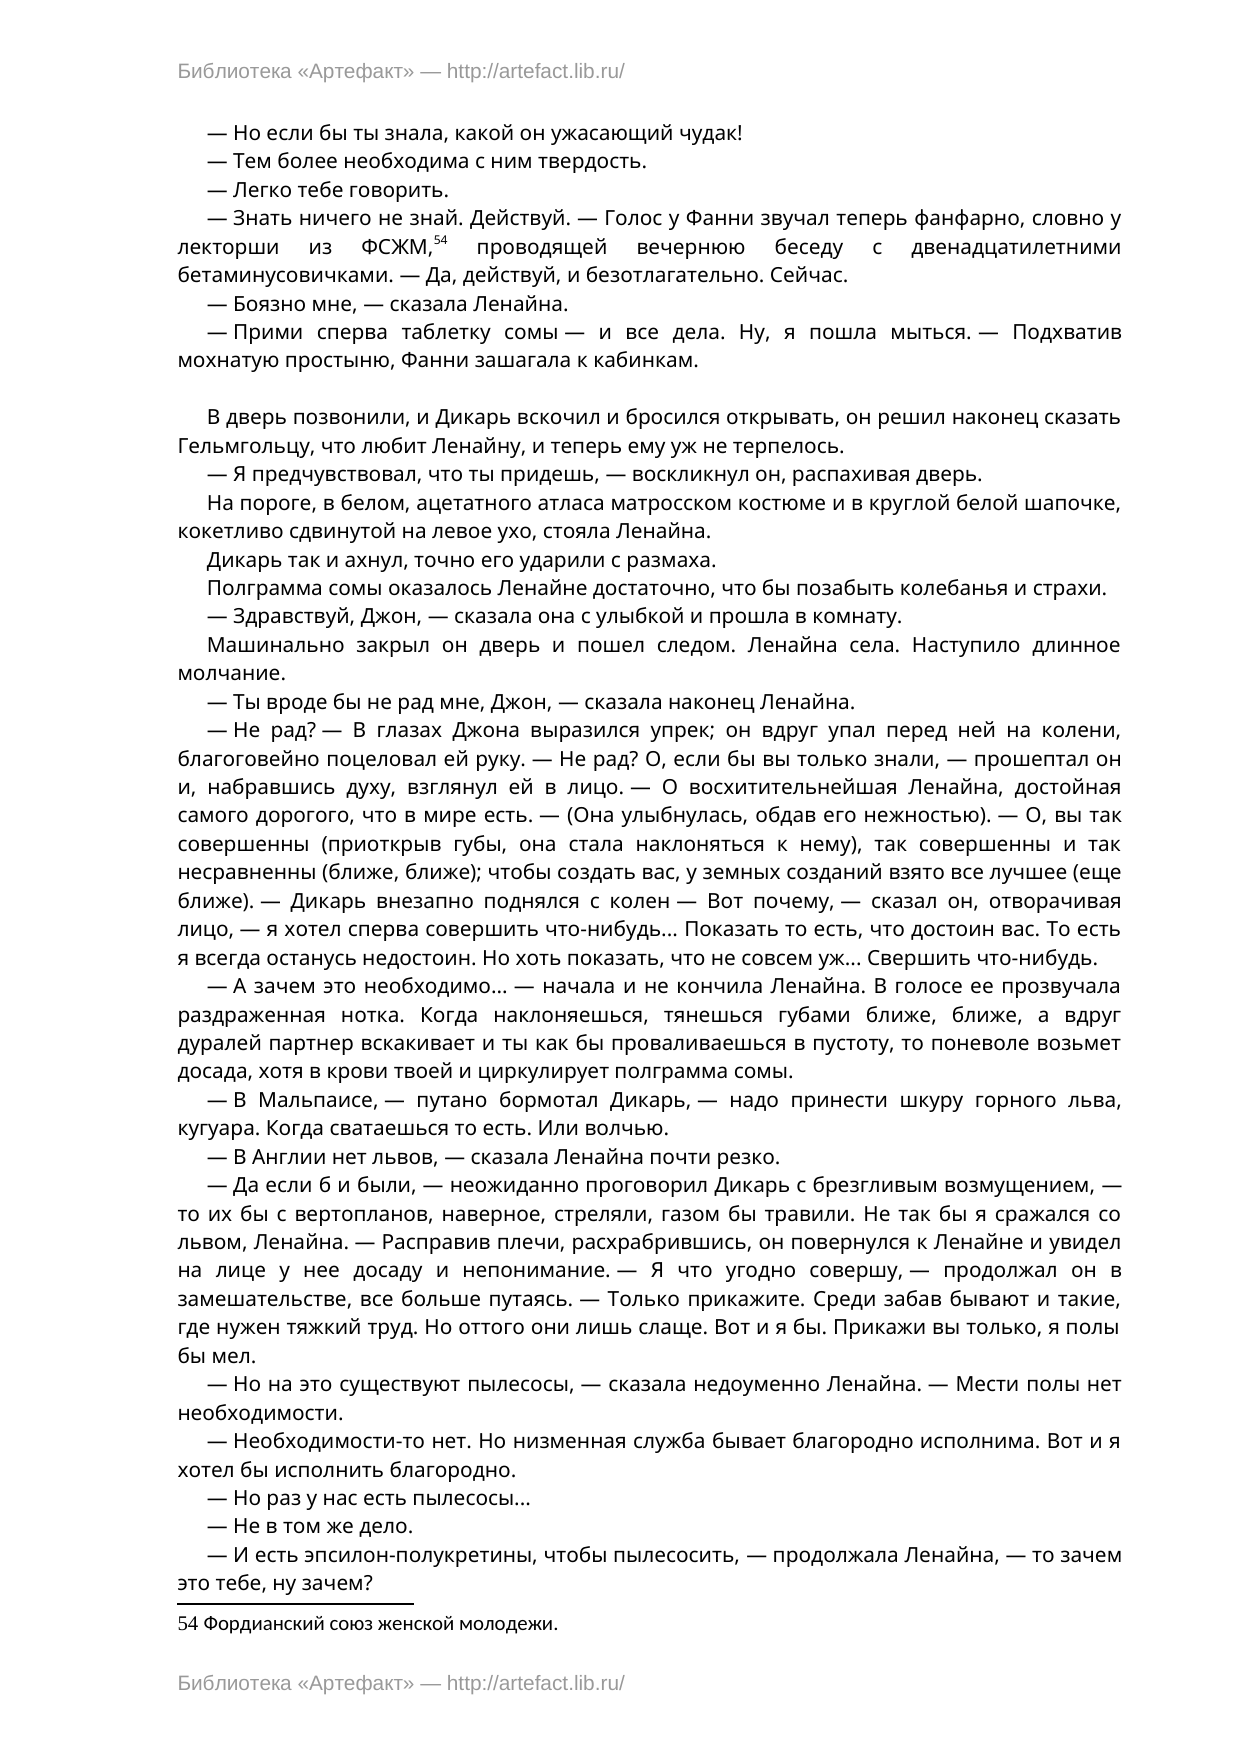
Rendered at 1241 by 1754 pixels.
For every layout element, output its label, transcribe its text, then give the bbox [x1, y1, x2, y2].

text — В Англии нет львов, — сказала Ленайна почти резко. [177, 1142, 1122, 1170]
text — Боязно мне, — сказала Ленайна. [177, 289, 1122, 317]
text — Необходимости-то нет. Но низменная служба бывает благородно исполнима. Вот и я хотел бы исполнить благородно. [177, 1426, 1122, 1483]
text — Я предчувствовал, что ты придешь, — воскликнул он, распахивая дверь. [177, 459, 1122, 488]
text — Но на это существуют пылесосы, — сказала недоуменно Ленайна. — Мести полы нет необходимости. [177, 1369, 1122, 1426]
text — Ты вроде бы не рад мне, Джон, — сказала наконец Ленайна. [177, 687, 1122, 715]
text — Тем более необходима с ним твердость. [177, 147, 1122, 175]
text — Не в том же дело. [177, 1512, 1122, 1540]
text — Легко тебе говорить. [177, 175, 1122, 203]
text — Но раз у нас есть пылесосы... [177, 1483, 1122, 1512]
text — Да если б и были, — неожиданно проговорил Дикарь с брезгливым возмущением, — то их бы с вертопланов, наверное, стреляли, газом бы травили. Не так бы я сражался со львом, Ленайна. — Расправив плечи, расхрабрившись, он повернулся к Ленайне и увидел на лице у нее досаду и непонимание. — Я что угодно совершу, — продолжал он в замешательстве, все больше путаясь. — Только прикажите. Среди забав бывают и такие, где нужен тяжкий труд. Но оттого они лишь слаще. Вот и я бы. Прикажи вы только, я полы бы мел. [177, 1170, 1122, 1369]
text — В Мальпаисе, — путано бормотал Дикарь, — надо принести шкуру горного льва, кугуара. Когда сватаешься то есть. Или волчью. [177, 1085, 1122, 1142]
text — Прими сперва таблетку сомы — и все дела. Ну, я пошла мыться. — Подхватив мохнатую простыню, Фанни зашагала к кабинкам. [177, 317, 1122, 374]
text — Не рад? — В глазах Джона выразился упрек; он вдруг упал перед ней на колени, благоговейно поцеловал ей руку. — Не рад? О, если бы вы только знали, — прошептал он и, набравшись духу, взглянул ей в лицо. — О восхитительнейшая Ленайна, достойная самого дорогого, что в мире есть. — (Она улыбнулась, обдав его нежностью). — О, вы так совершенны (приоткрыв губы, она стала наклоняться к нему), так совершенны и так несравненны (ближе, ближе); чтобы создать вас, у земных созданий взято все лучшее (еще ближе). — Дикарь внезапно поднялся с колен — Вот почему, — сказал он, отворачивая лицо, — я хотел сперва совершить что-нибудь... Показать то есть, что достоин вас. То есть я всегда останусь недостоин. Но хоть показать, что не совсем уж... Свершить что-нибудь. [177, 715, 1122, 971]
text В дверь позвонили, и Дикарь вскочил и бросился открывать, он решил наконец сказать Гельмгольцу, что любит Ленайну, и теперь ему уж не терпелось. [177, 402, 1122, 459]
text На пороге, в белом, ацетатного атласа матросском костюме и в круглой белой шапочке, кокетливо сдвинутой на левое ухо, стояла Ленайна. [177, 488, 1122, 545]
text — А зачем это необходимо... — начала и не кончила Ленайна. В голосе ее прозвучала раздраженная нотка. Когда наклоняешься, тянешься губами ближе, ближе, а вдруг дуралей партнер вскакивает и ты как бы проваливаешься в пустоту, то поневоле возьмет досада, хотя в крови твоей и циркулирует полграмма сомы. [177, 971, 1122, 1085]
text Машинально закрыл он дверь и пошел следом. Ленайна села. Наступило длинное молчание. [177, 630, 1122, 687]
text Дикарь так и ахнул, точно его ударили с размаха. [177, 545, 1122, 573]
text — Здравствуй, Джон, — сказала она с улыбкой и прошла в комнату. [177, 602, 1122, 630]
text Полграмма сомы оказалось Ленайне достаточно, что бы позабыть колебанья и страхи. [177, 573, 1122, 602]
text — Но если бы ты знала, какой он ужасающий чудак! [177, 118, 1122, 147]
text — Знать ничего не знай. Действуй. — Голос у Фанни звучал теперь фанфарно, словно у лекторши из ФСЖМ, проводящей вечернюю беседу с двенадцатилетними бетаминусовичками. — Да, действуй, и безотлагательно. Сейчас. [177, 203, 1122, 289]
text — И есть эпсилон-полукретины, чтобы пылесосить, — продолжала Ленайна, — то зачем это тебе, ну зачем? [177, 1540, 1122, 1597]
